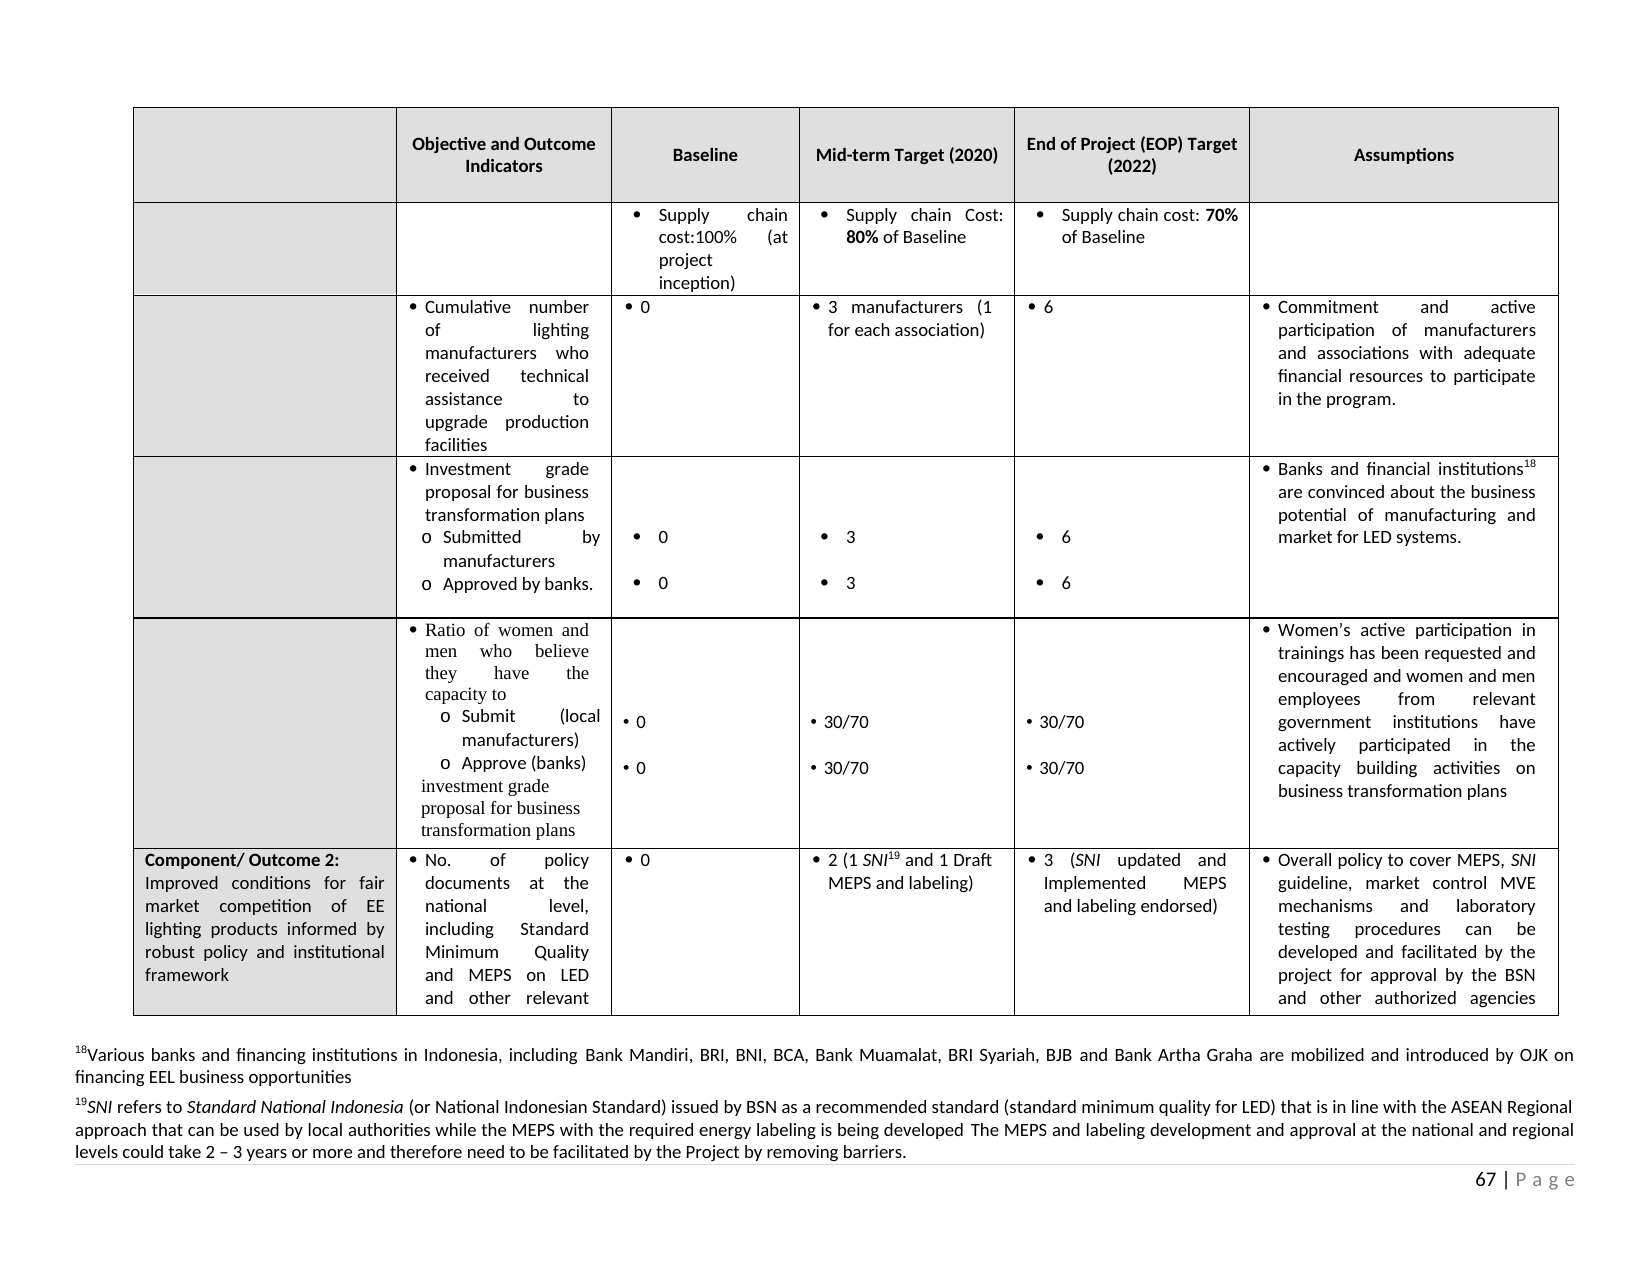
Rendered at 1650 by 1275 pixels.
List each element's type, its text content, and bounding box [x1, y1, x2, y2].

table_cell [1015, 203, 1249, 294]
table_header Assumptions [1250, 108, 1558, 202]
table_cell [397, 849, 611, 1015]
table_cell 2 (1 SNI and 1 Draft MEPS and labeling) [800, 849, 1014, 1015]
table_cell Women’s active participation in trainings has been requested and encouraged and women and men employees from relevant government institutions have actively participated in the capacity building activities on business transformation plans [1250, 619, 1558, 848]
table_cell 0 0 [612, 619, 799, 848]
table_cell Ratio of women and men who believe they have the capacity to Submit (local manufacturers) Approve (banks) investment grade proposal for business transformation plans [397, 619, 611, 848]
table_header Objective and Outcome Indicators [397, 108, 611, 202]
table_cell 3 manufacturers (1 for each association) [800, 296, 1014, 456]
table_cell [1250, 849, 1558, 1015]
table_cell Commitment and active participation of manufacturers and associations with adequate financial resources to participate in the program. [1250, 296, 1558, 456]
table_cell 0 0 [612, 457, 799, 617]
table_cell Investment grade proposal for business transformation plans Submitted by manufacturers Approved by banks. [397, 457, 611, 617]
table_cell Banks and financial institutions are convinced about the business potential of manufacturing and market for LED systems. [1250, 457, 1558, 617]
table_cell [134, 619, 396, 848]
table_cell 30/70 30/70 [800, 619, 1014, 848]
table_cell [397, 203, 611, 294]
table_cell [134, 849, 396, 1015]
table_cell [800, 203, 1014, 294]
table_header [134, 108, 396, 202]
table_cell 0 [612, 296, 799, 456]
table_cell [134, 296, 396, 456]
table_cell [134, 457, 396, 617]
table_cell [1015, 849, 1249, 1015]
table_cell Cumulative number of lighting manufacturers who received technical assistance to upgrade production facilities [397, 296, 611, 456]
table_cell 3 3 [800, 457, 1014, 617]
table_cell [134, 203, 396, 294]
table_cell 6 6 [1015, 457, 1249, 617]
table_cell 6 [1015, 296, 1249, 456]
table_header Mid-term Target (2020) [800, 108, 1014, 202]
table_cell 0 [612, 849, 799, 1015]
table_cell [1250, 203, 1558, 294]
table_cell 30/70 30/70 [1015, 619, 1249, 848]
table_header End of Project (EOP) Target (2022) [1015, 108, 1249, 202]
table_header Baseline [612, 108, 799, 202]
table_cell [612, 203, 799, 294]
